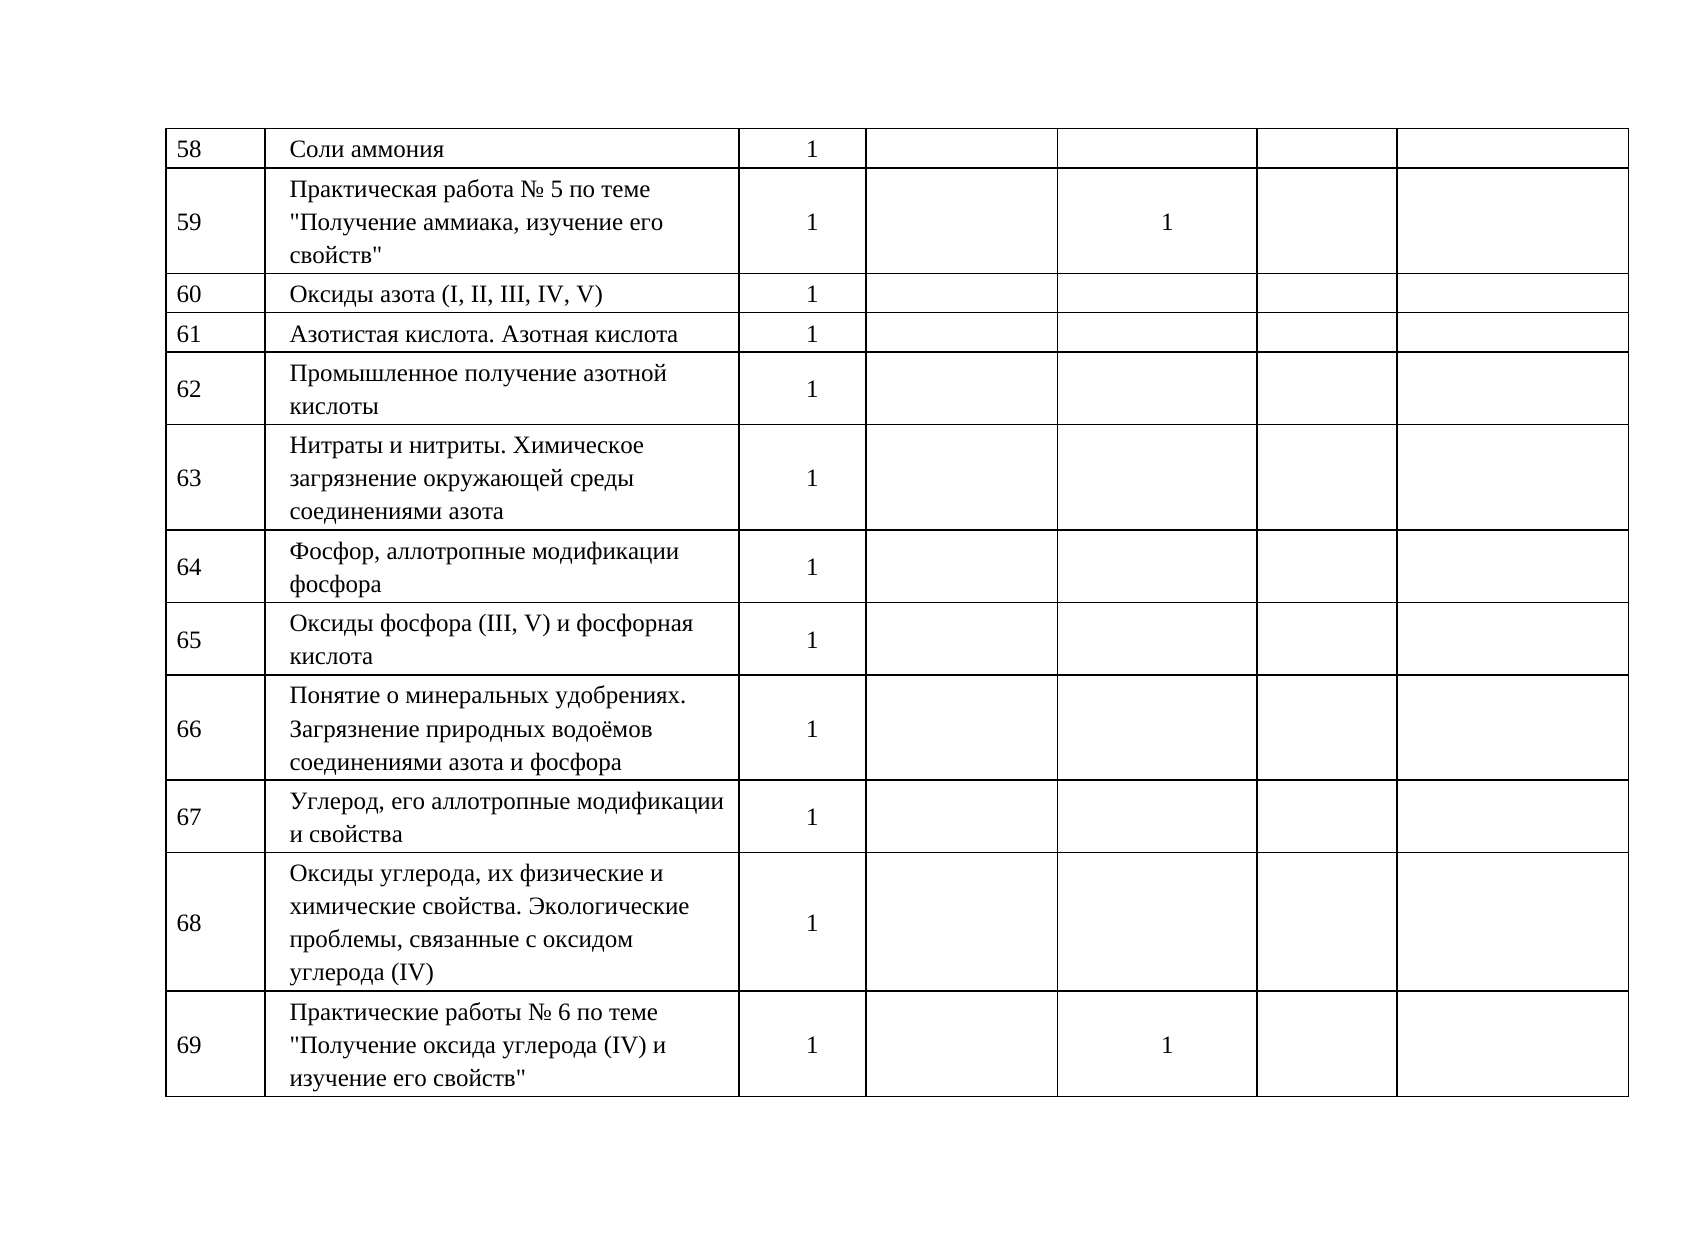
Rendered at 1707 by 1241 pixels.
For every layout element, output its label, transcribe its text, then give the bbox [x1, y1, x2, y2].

table_cell Азотистая кислота. Азотная кислота [266, 313, 738, 351]
table_cell [1398, 313, 1628, 351]
table_cell Практические работы № 6 по теме "Получение оксида углерода (IV) и изучение его свойств" [266, 992, 738, 1096]
table_cell [1058, 353, 1256, 424]
table_cell 58 [167, 129, 264, 167]
table_cell [867, 676, 1057, 779]
table_cell [867, 353, 1057, 424]
table_cell [1258, 676, 1396, 779]
table_cell [1398, 353, 1628, 424]
table_cell [867, 992, 1057, 1096]
table_cell 1 [1058, 169, 1256, 272]
table_cell 67 [167, 781, 264, 852]
table_cell [1258, 781, 1396, 852]
table_cell 66 [167, 676, 264, 779]
table_cell [1258, 603, 1396, 674]
table_cell [867, 425, 1057, 529]
table_cell [1258, 129, 1396, 167]
table_cell Практическая работа № 5 по теме "Получение аммиака, изучение его свойств" [266, 169, 738, 272]
table_cell [1058, 781, 1256, 852]
table_cell 1 [740, 313, 865, 351]
table_cell Оксиды фосфора (III, V) и фосфорная кислота [266, 603, 738, 674]
table_cell 1 [740, 425, 865, 529]
table_cell [867, 129, 1057, 167]
table_cell [1058, 853, 1256, 990]
table_cell [1398, 425, 1628, 529]
table_cell [867, 781, 1057, 852]
table_cell 1 [740, 603, 865, 674]
table_cell [1398, 531, 1628, 601]
table_cell [1258, 169, 1396, 272]
table_cell 1 [740, 169, 865, 272]
table_cell [1058, 129, 1256, 167]
table_cell [1258, 274, 1396, 312]
table_cell 1 [740, 781, 865, 852]
table_cell 68 [167, 853, 264, 990]
table_cell 63 [167, 425, 264, 529]
table_cell 59 [167, 169, 264, 272]
table_cell [1398, 992, 1628, 1096]
table_cell [867, 274, 1057, 312]
table_cell [867, 313, 1057, 351]
table_cell [1058, 313, 1256, 351]
table_cell Соли аммония [266, 129, 738, 167]
table_cell Оксиды углерода, их физические и химические свойства. Экологические проблемы, связанные с оксидом углерода (IV) [266, 853, 738, 990]
table_cell [1398, 853, 1628, 990]
table_cell Понятие о минеральных удобрениях. Загрязнение природных водоёмов соединениями азота и фосфора [266, 676, 738, 779]
table_cell [1058, 531, 1256, 601]
table_cell [867, 531, 1057, 601]
table_cell 1 [740, 353, 865, 424]
table_cell 60 [167, 274, 264, 312]
table_cell 1 [740, 274, 865, 312]
table_cell [1398, 169, 1628, 272]
table_cell [867, 853, 1057, 990]
table_cell [1258, 531, 1396, 601]
table_cell [1258, 313, 1396, 351]
table_cell [1258, 853, 1396, 990]
table_cell 69 [167, 992, 264, 1096]
table_cell [1058, 603, 1256, 674]
table_cell [1398, 781, 1628, 852]
table_cell [1258, 425, 1396, 529]
table_cell Оксиды азота (I, II, III, IV, V) [266, 274, 738, 312]
table_cell 1 [740, 676, 865, 779]
table_cell [1398, 603, 1628, 674]
table_cell 1 [740, 531, 865, 601]
table_cell [1058, 425, 1256, 529]
table_cell Фосфор, аллотропные модификации фосфора [266, 531, 738, 601]
table_cell Углерод, его аллотропные модификации и свойства [266, 781, 738, 852]
table_cell 61 [167, 313, 264, 351]
table_cell 64 [167, 531, 264, 601]
table_cell 1 [740, 853, 865, 990]
table_cell 1 [740, 992, 865, 1096]
table_cell [1058, 676, 1256, 779]
table_cell [1258, 992, 1396, 1096]
table_cell Нитраты и нитриты. Химическое загрязнение окружающей среды соединениями азота [266, 425, 738, 529]
table_cell [1398, 129, 1628, 167]
table_cell 65 [167, 603, 264, 674]
table_cell [867, 603, 1057, 674]
table_cell Промышленное получение азотной кислоты [266, 353, 738, 424]
table_cell [1398, 274, 1628, 312]
table_cell 1 [1058, 992, 1256, 1096]
table_cell 1 [740, 129, 865, 167]
table_cell 62 [167, 353, 264, 424]
table_cell [1398, 676, 1628, 779]
table_cell [867, 169, 1057, 272]
table_cell [1058, 274, 1256, 312]
table_cell [1258, 353, 1396, 424]
